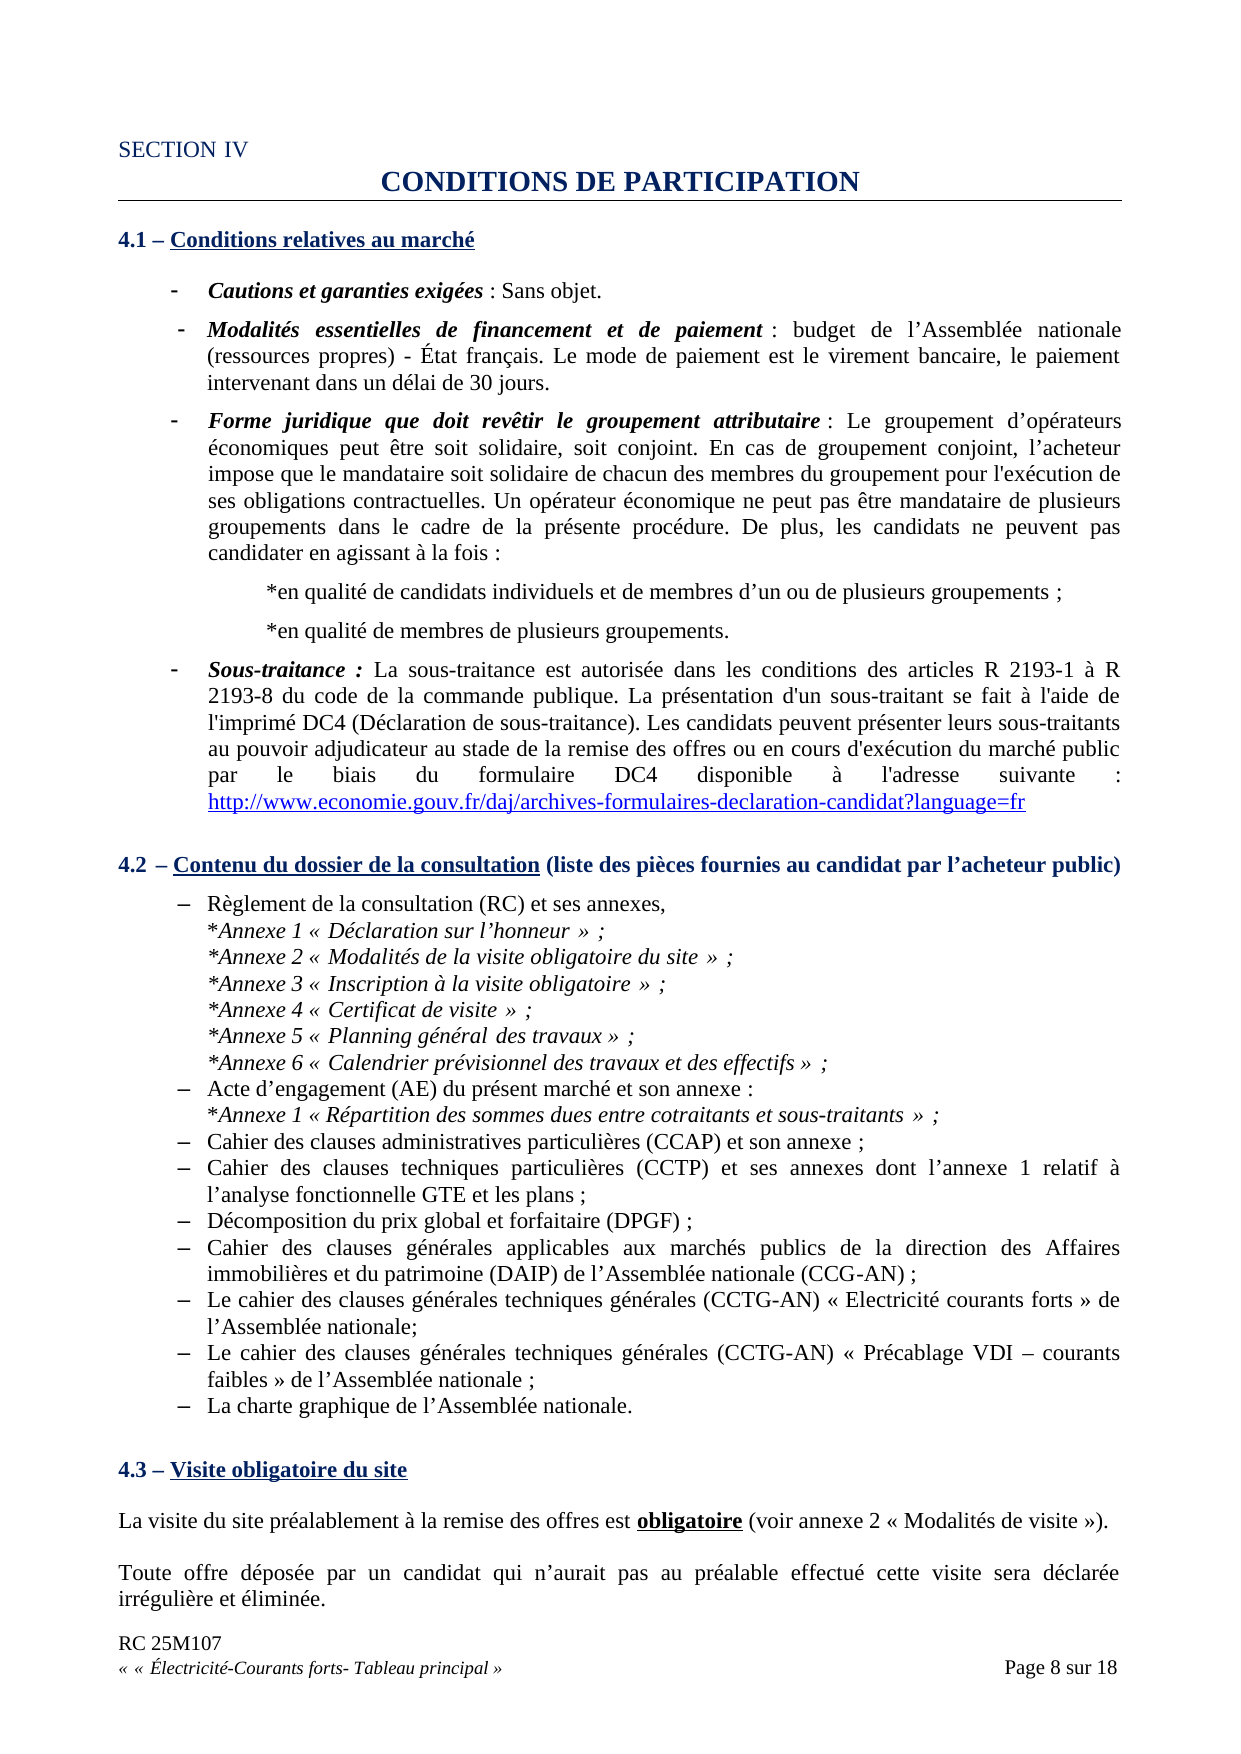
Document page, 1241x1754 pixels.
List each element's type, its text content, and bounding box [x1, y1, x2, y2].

list Cahier des clauses techniques particulières (CCTP) et ses annexes dont l’annexe 1 relatif à l’analyse fonctionnelle GTE et les plans ; [177, 1154, 1122, 1207]
text *Annexe 4 « Certificat de visite » ; [207, 996, 1122, 1022]
list Cahier des clauses générales applicables aux marchés publics de la direction des Affaires immobilières et du patrimoine (DAIP) de l’Assemblée nationale (CCG-AN) ; [177, 1233, 1122, 1286]
text section iv [118, 131, 1122, 164]
list Le cahier des clauses générales techniques générales (CCTG-AN) « Electricité courants forts » de l’Assemblée nationale; [177, 1286, 1122, 1339]
text 4.1 – Conditions relatives au marché [118, 226, 1122, 252]
list La charte graphique de l’Assemblée nationale. [177, 1392, 1122, 1418]
list Cahier des clauses administratives particulières (CCAP) et son annexe ; [177, 1128, 1122, 1154]
text *Annexe 1 « Déclaration sur l’honneur » ; [207, 917, 1122, 943]
text Toute offre déposée par un candidat qui n’aurait pas au préalable effectué cette visite sera déclarée irrégulière et éliminée. [118, 1559, 1122, 1611]
list Acte d’engagement (AE) du présent marché et son annexe : [177, 1075, 1122, 1101]
list Modalités essentielles de financement et de paiement : budget de l’Assemblée nationale (ressources propres) - État français. Le mode de paiement est le virement bancaire, le paiement intervenant dans un délai de 30 jours. [177, 316, 1122, 395]
text *Annexe 2 « Modalités de la visite obligatoire du site » ; [207, 943, 1122, 969]
text *Annexe 3 « Inscription à la visite obligatoire » ; [207, 969, 1122, 996]
list Forme juridique que doit revêtir le groupement attributaire : Le groupement d’opérateurs économiques peut être soit solidaire, soit conjoint. En cas de groupement conjoint, l’acheteur impose que le mandataire soit solidaire de chacun des membres du groupement pour l'exécution de ses obligations contractuelles. Un opérateur économique ne peut pas être mandataire de plusieurs groupements dans le cadre de la présente procédure. De plus, les candidats ne peuvent pas candidater en agissant à la fois : [170, 408, 1122, 566]
list Cautions et garanties exigées : Sans objet. [170, 277, 1122, 303]
text *en qualité de membres de plusieurs groupements. [208, 617, 1122, 643]
list Sous-traitance : La sous-traitance est autorisée dans les conditions des articles R 2193-1 à R 2193-8 du code de la commande publique. La présentation d'un sous-traitant se fait à l'aide de l'imprimé DC4 (Déclaration de sous-traitance). Les candidats peuvent présenter leurs sous-traitants au pouvoir adjudicateur au stade de la remise des offres ou en cours d'exécution du marché public par le biais du formulaire DC4 disponible à l'adresse suivante : http://www.economie.gouv.fr/daj/archives-formulaires-declaration-candidat?language=fr [170, 656, 1122, 814]
text La visite du site préalablement à la remise des offres est obligatoire (voir annexe 2 « Modalités de visite »). [118, 1507, 1122, 1534]
list – Contenu du dossier de la consultation (liste des pièces fournies au candidat par l’acheteur public) [118, 852, 1122, 878]
subtitle CONDITIONS DE PARTICIPATION [118, 164, 1122, 200]
text *Annexe 6 « Calendrier prévisionnel des travaux et des effectifs » ; [207, 1049, 1122, 1075]
list Décomposition du prix global et forfaitaire (DPGF) ; [177, 1207, 1122, 1233]
text *Annexe 5 « Planning général des travaux » ; [207, 1022, 1122, 1049]
text *en qualité de candidats individuels et de membres d’un ou de plusieurs groupements ; [208, 578, 1122, 604]
list Règlement de la consultation (RC) et ses annexes, [177, 890, 1122, 917]
text *Annexe 1 « Répartition des sommes dues entre cotraitants et sous-traitants » ; [207, 1101, 1122, 1128]
text 4.3 – Visite obligatoire du site [118, 1456, 1122, 1482]
list Le cahier des clauses générales techniques générales (CCTG-AN) « Précablage VDI – courants faibles » de l’Assemblée nationale ; [177, 1339, 1122, 1392]
